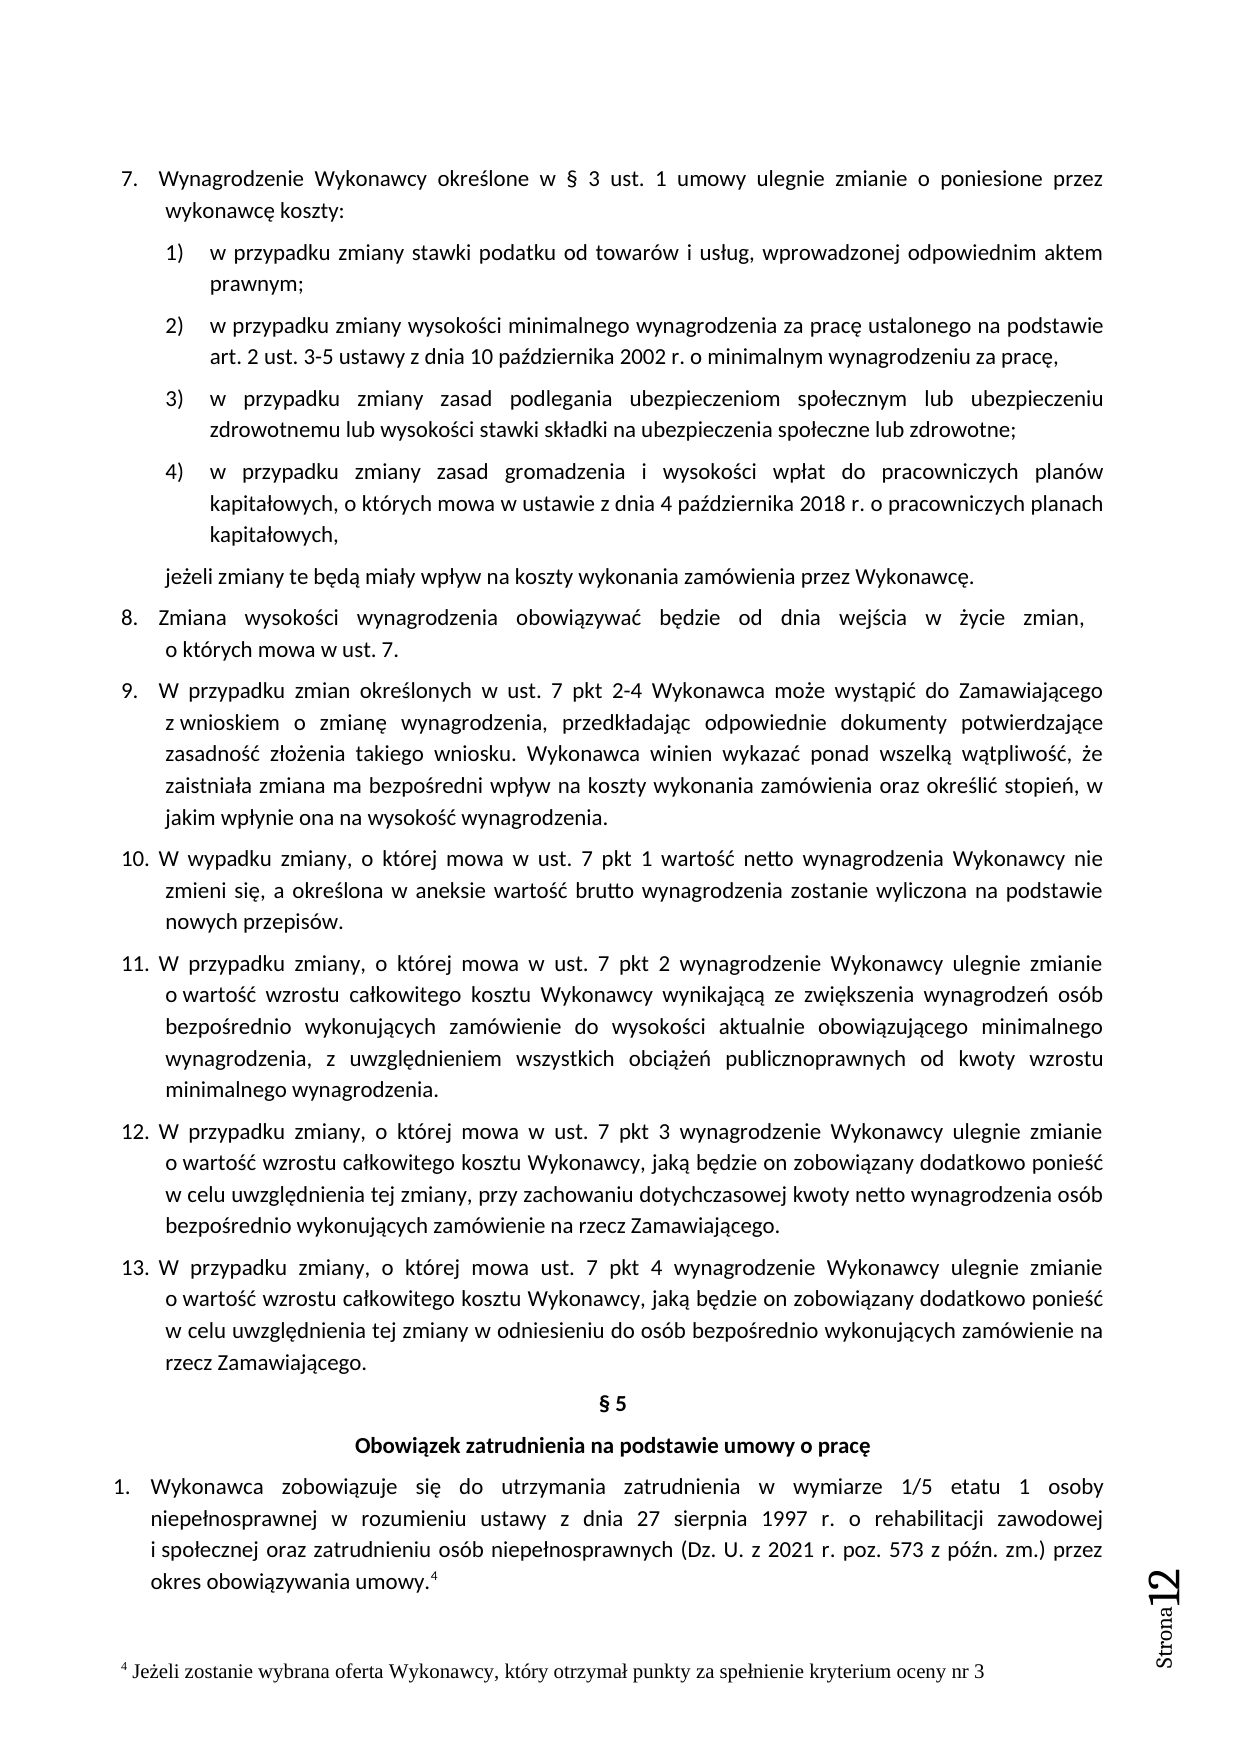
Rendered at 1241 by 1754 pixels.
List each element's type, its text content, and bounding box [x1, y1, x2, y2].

text § 5 [121, 1389, 1105, 1417]
list w przypadku zmiany zasad podlegania ubezpieczeniom społecznym lub ubezpieczeniu zdrowotnemu lub wysokości stawki składki na ubezpieczenia społeczne lub zdrowotne; [165, 384, 1105, 443]
text jeżeli zmiany te będą miały wpływ na koszty wykonania zamówienia przez Wykonawcę. [165, 562, 1105, 590]
list W wypadku zmiany, o której mowa w ust. 7 pkt 1 wartość netto wynagrodzenia Wykonawcy nie zmieni się, a określona w aneksie wartość brutto wynagrodzenia zostanie wyliczona na podstawie nowych przepisów. [121, 844, 1105, 935]
list Wynagrodzenie Wykonawcy określone w § 3 ust. 1 umowy ulegnie zmianie o poniesione przez wykonawcę koszty: [121, 164, 1105, 224]
list W przypadku zmiany, o której mowa ust. 7 pkt 4 wynagrodzenie Wykonawcy ulegnie zmianie o wartość wzrostu całkowitego kosztu Wykonawcy, jaką będzie on zobowiązany dodatkowo ponieść w celu uwzględnienia tej zmiany w odniesieniu do osób bezpośrednio wykonujących zamówienie na rzecz Zamawiającego. [121, 1253, 1105, 1376]
list W przypadku zmiany, o której mowa w ust. 7 pkt 2 wynagrodzenie Wykonawcy ulegnie zmianie o wartość wzrostu całkowitego kosztu Wykonawcy wynikającą ze zwiększenia wynagrodzeń osób bezpośrednio wykonujących zamówienie do wysokości aktualnie obowiązującego minimalnego wynagrodzenia, z uwzględnieniem wszystkich obciążeń publicznoprawnych od kwoty wzrostu minimalnego wynagrodzenia. [121, 949, 1105, 1103]
list W przypadku zmiany, o której mowa w ust. 7 pkt 3 wynagrodzenie Wykonawcy ulegnie zmianie o wartość wzrostu całkowitego kosztu Wykonawcy, jaką będzie on zobowiązany dodatkowo ponieść w celu uwzględnienia tej zmiany, przy zachowaniu dotychczasowej kwoty netto wynagrodzenia osób bezpośrednio wykonujących zamówienie na rzecz Zamawiającego. [121, 1117, 1105, 1239]
list Zmiana wysokości wynagrodzenia obowiązywać będzie od dnia wejścia w życie zmian, o których mowa w ust. 7. [121, 603, 1105, 663]
list w przypadku zmiany wysokości minimalnego wynagrodzenia za pracę ustalonego na podstawie art. 2 ust. 3-5 ustawy z dnia 10 października 2002 r. o minimalnym wynagrodzeniu za pracę, [165, 311, 1105, 370]
text Obowiązek zatrudnienia na podstawie umowy o pracę [121, 1431, 1105, 1459]
list w przypadku zmiany stawki podatku od towarów i usług, wprowadzonej odpowiednim aktem prawnym; [165, 238, 1105, 297]
list W przypadku zmian określonych w ust. 7 pkt 2-4 Wykonawca może wystąpić do Zamawiającego z wnioskiem o zmianę wynagrodzenia, przedkładając odpowiednie dokumenty potwierdzające zasadność złożenia takiego wniosku. Wykonawca winien wykazać ponad wszelką wątpliwość, że zaistniała zmiana ma bezpośredni wpływ na koszty wykonania zamówienia oraz określić stopień, w jakim wpłynie ona na wysokość wynagrodzenia. [121, 676, 1105, 831]
list w przypadku zmiany zasad gromadzenia i wysokości wpłat do pracowniczych planów kapitałowych, o których mowa w ustawie z dnia 4 października 2018 r. o pracowniczych planach kapitałowych, [165, 457, 1105, 548]
list Wykonawca zobowiązuje się do utrzymania zatrudnienia w wymiarze 1/5 etatu 1 osoby niepełnosprawnej w rozumieniu ustawy z dnia 27 sierpnia 1997 r. o rehabilitacji zawodowej i społecznej oraz zatrudnieniu osób niepełnosprawnych (Dz. U. z 2021 r. poz. 573 z późn. zm.) przez okres obowiązywania umowy. [113, 1472, 1105, 1595]
